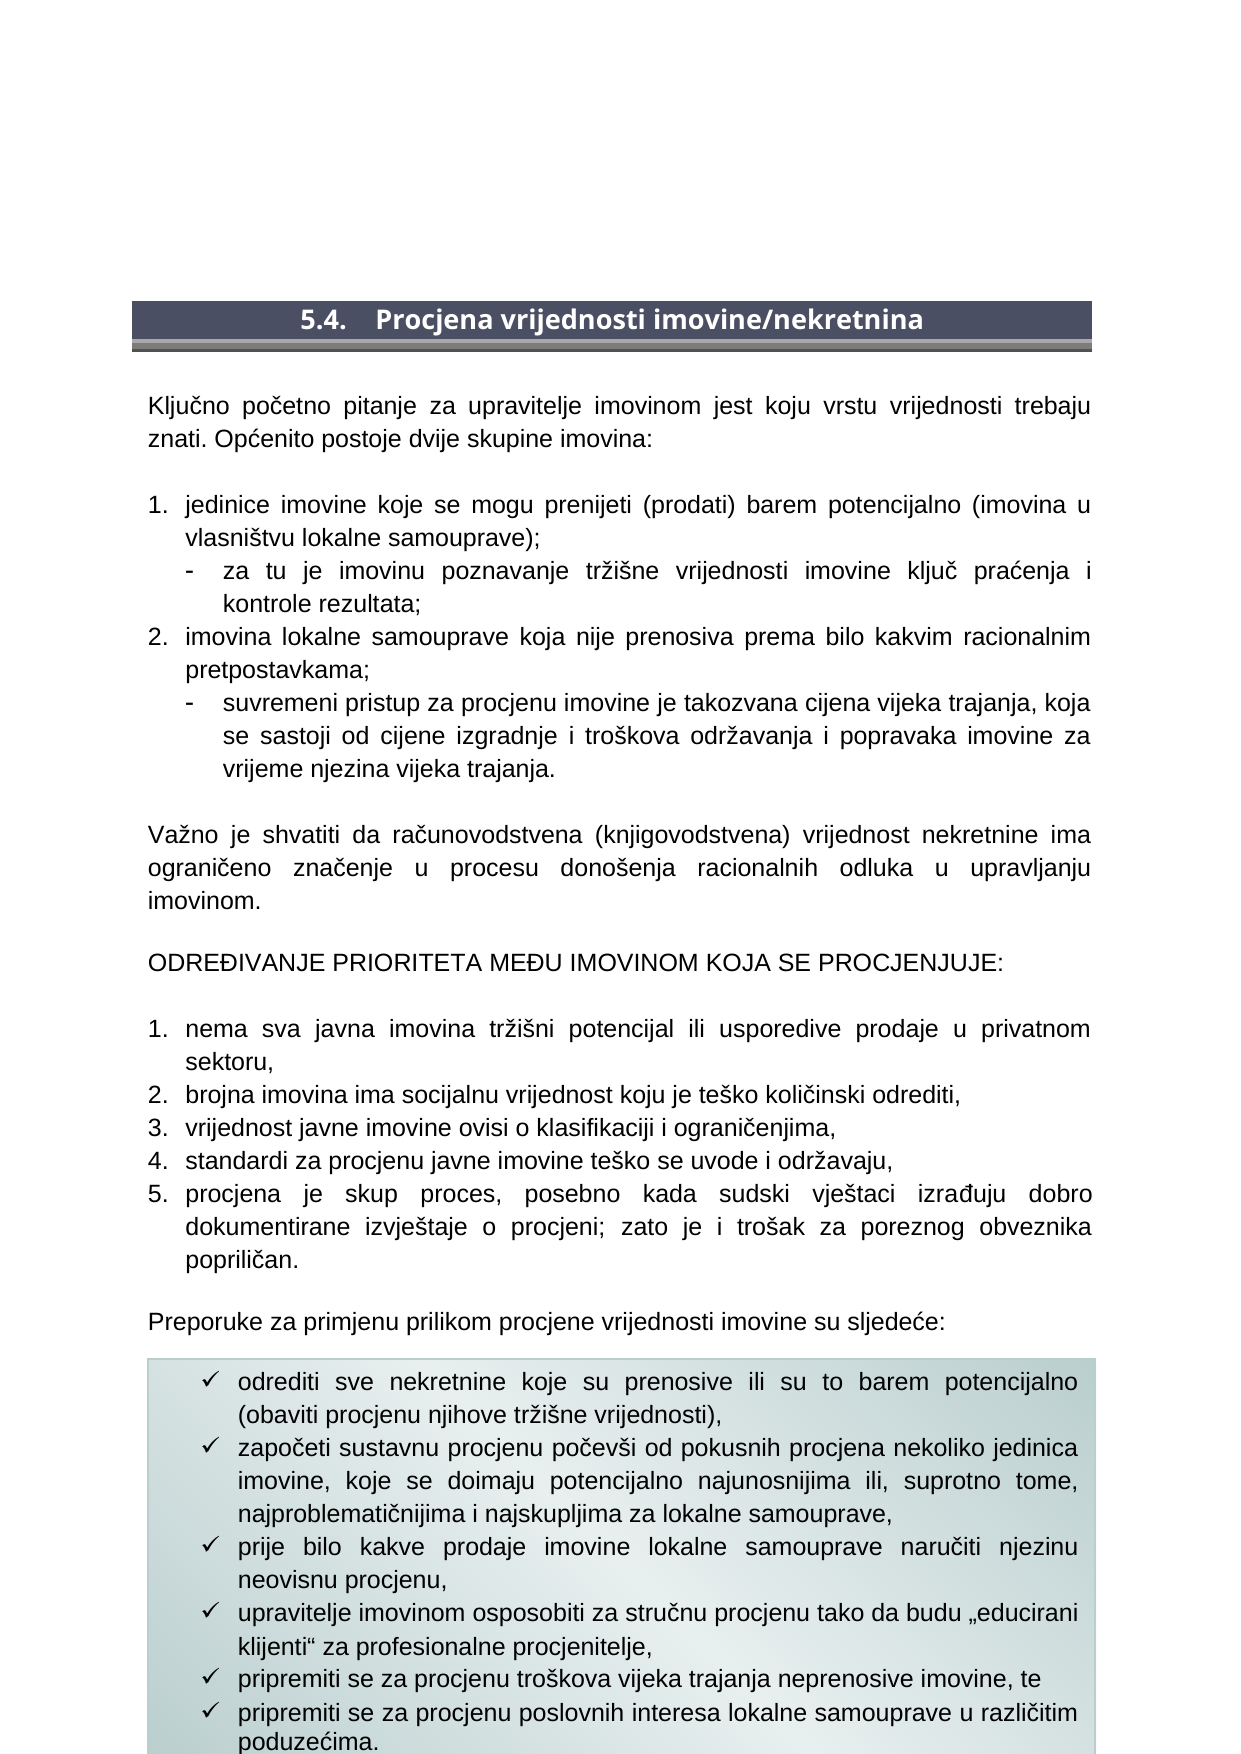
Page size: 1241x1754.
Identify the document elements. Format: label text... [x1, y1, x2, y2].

text Važno je shvatiti da računovodstvena (knjigovodstvena) vrijednost nekretnine ima ograničeno značenje u procesu donošenja racionalnih odluka u upravljanju imovinom. [148, 820, 1092, 915]
list vrijednost javne imovine ovisi o klasifikaciji i ograničenjima, [148, 1113, 1092, 1142]
list standardi za procjenu javne imovine teško se uvode i održavaju, [148, 1146, 1092, 1175]
list suvremeni pristup za procjenu imovine je takozvana cijena vijeka trajanja, koja se sastoji od cijene izgradnje i troškova održavanja i popravaka imovine za vrijeme njezina vijeka trajanja. [185, 688, 1092, 783]
text ODREĐIVANJE PRIORITETA MEĐU IMOVINOM KOJA SE PROCJENJUJE: [148, 948, 1092, 977]
text Ključno početno pitanje za upravitelje imovinom jest koju vrstu vrijednosti trebaju znati. Općenito postoje dvije skupine imovina: [148, 391, 1092, 452]
list imovina lokalne samouprave koja nije prenosiva prema bilo kakvim racionalnim pretpostavkama; [148, 622, 1092, 684]
list brojna imovina ima socijalnu vrijednost koju je teško količinski odrediti, [148, 1080, 1092, 1109]
list nema sva javna imovina tržišni potencijal ili usporedive prodaje u privatnom sektoru, [148, 1014, 1092, 1076]
list Preporuke za primjenu prilikom procjene vrijednosti imovine su sljedeće: [148, 1307, 1092, 1336]
list procjena je skup proces, posebno kada sudski vještaci izrađuju dobro dokumentirane izvještaje o procjeni; zato je i trošak za poreznog obveznika popriličan. [148, 1179, 1092, 1274]
list jedinice imovine koje se mogu prenijeti (prodati) barem potencijalno (imovina u vlasništvu lokalne samouprave); [148, 490, 1092, 551]
subtitle Procjena vrijednosti imovine/nekretnina [132, 301, 1092, 339]
list za tu je imovinu poznavanje tržišne vrijednosti imovine ključ praćenja i kontrole rezultata; [185, 556, 1092, 618]
